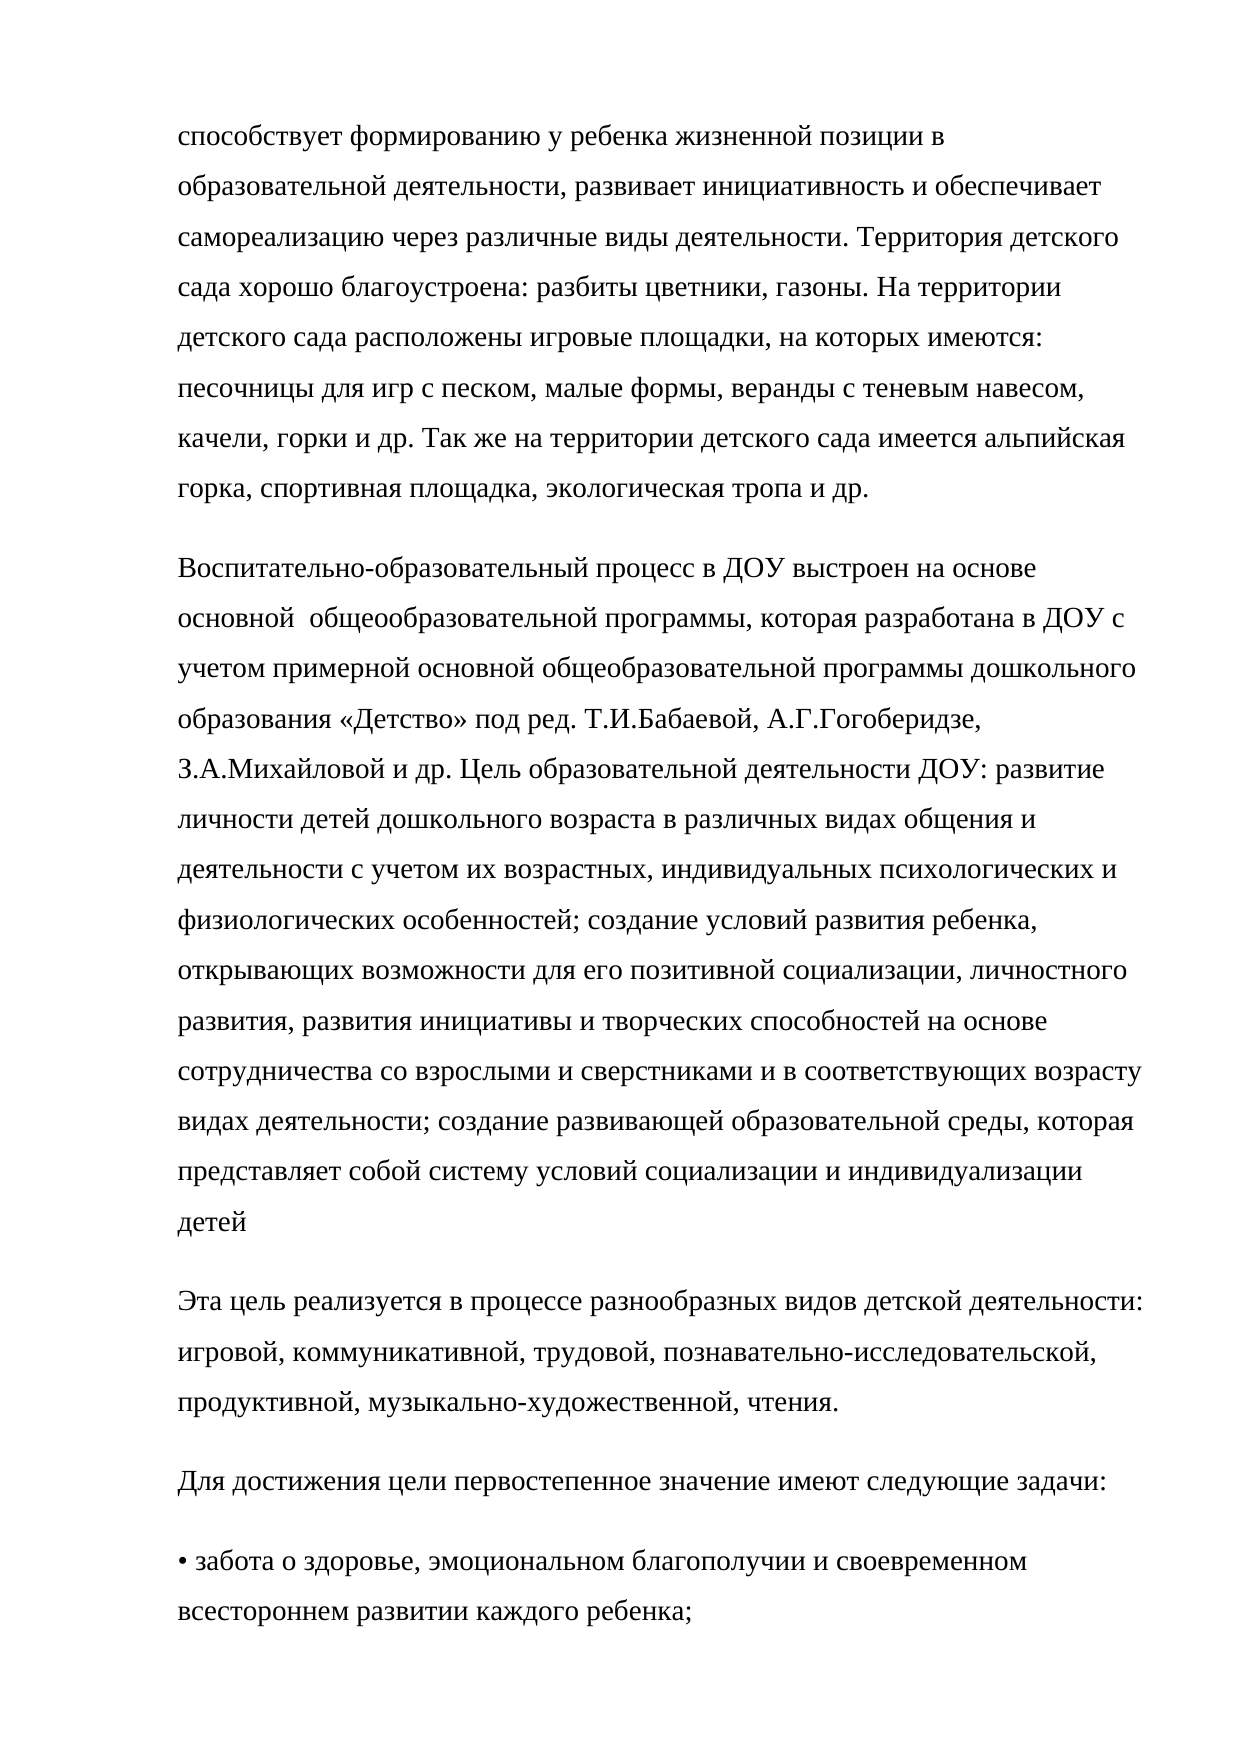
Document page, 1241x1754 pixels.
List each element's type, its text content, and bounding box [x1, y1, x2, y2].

text • забота о здоровье, эмоциональном благополучии и своевременном всестороннем развитии каждого ребенка; [177, 1543, 1152, 1627]
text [177, 118, 1152, 504]
text Эта цель реализуется в процессе разнообразных видов детской деятельности: игровой, коммуникативной, трудовой, познавательно-исследовательской, продуктивной, музыкально-художественной, чтения. [177, 1283, 1152, 1417]
text Воспитательно-образовательный процесс в ДОУ выстроен на основе основной общеообразовательной программы, которая разработана в ДОУ с учетом примерной основной общеобразовательной программы дошкольного образования «Детство» под ред. Т.И.Бабаевой, А.Г.Гогоберидзе, З.А.Михайловой и др. Цель образовательной деятельности ДОУ: развитие личности детей дошкольного возраста в различных видах общения и деятельности с учетом их возрастных, индивидуальных психологических и физиологических особенностей; создание условий развития ребенка, открывающих возможности для его позитивной социализации, личностного развития, развития инициативы и творческих способностей на основе сотрудничества со взрослыми и сверстниками и в соответствующих возрасту видах деятельности; создание развивающей образовательной среды, которая представляет собой систему условий социализации и индивидуализации детей [177, 550, 1152, 1237]
text Для достижения цели первостепенное значение имеют следующие задачи: [177, 1463, 1152, 1497]
